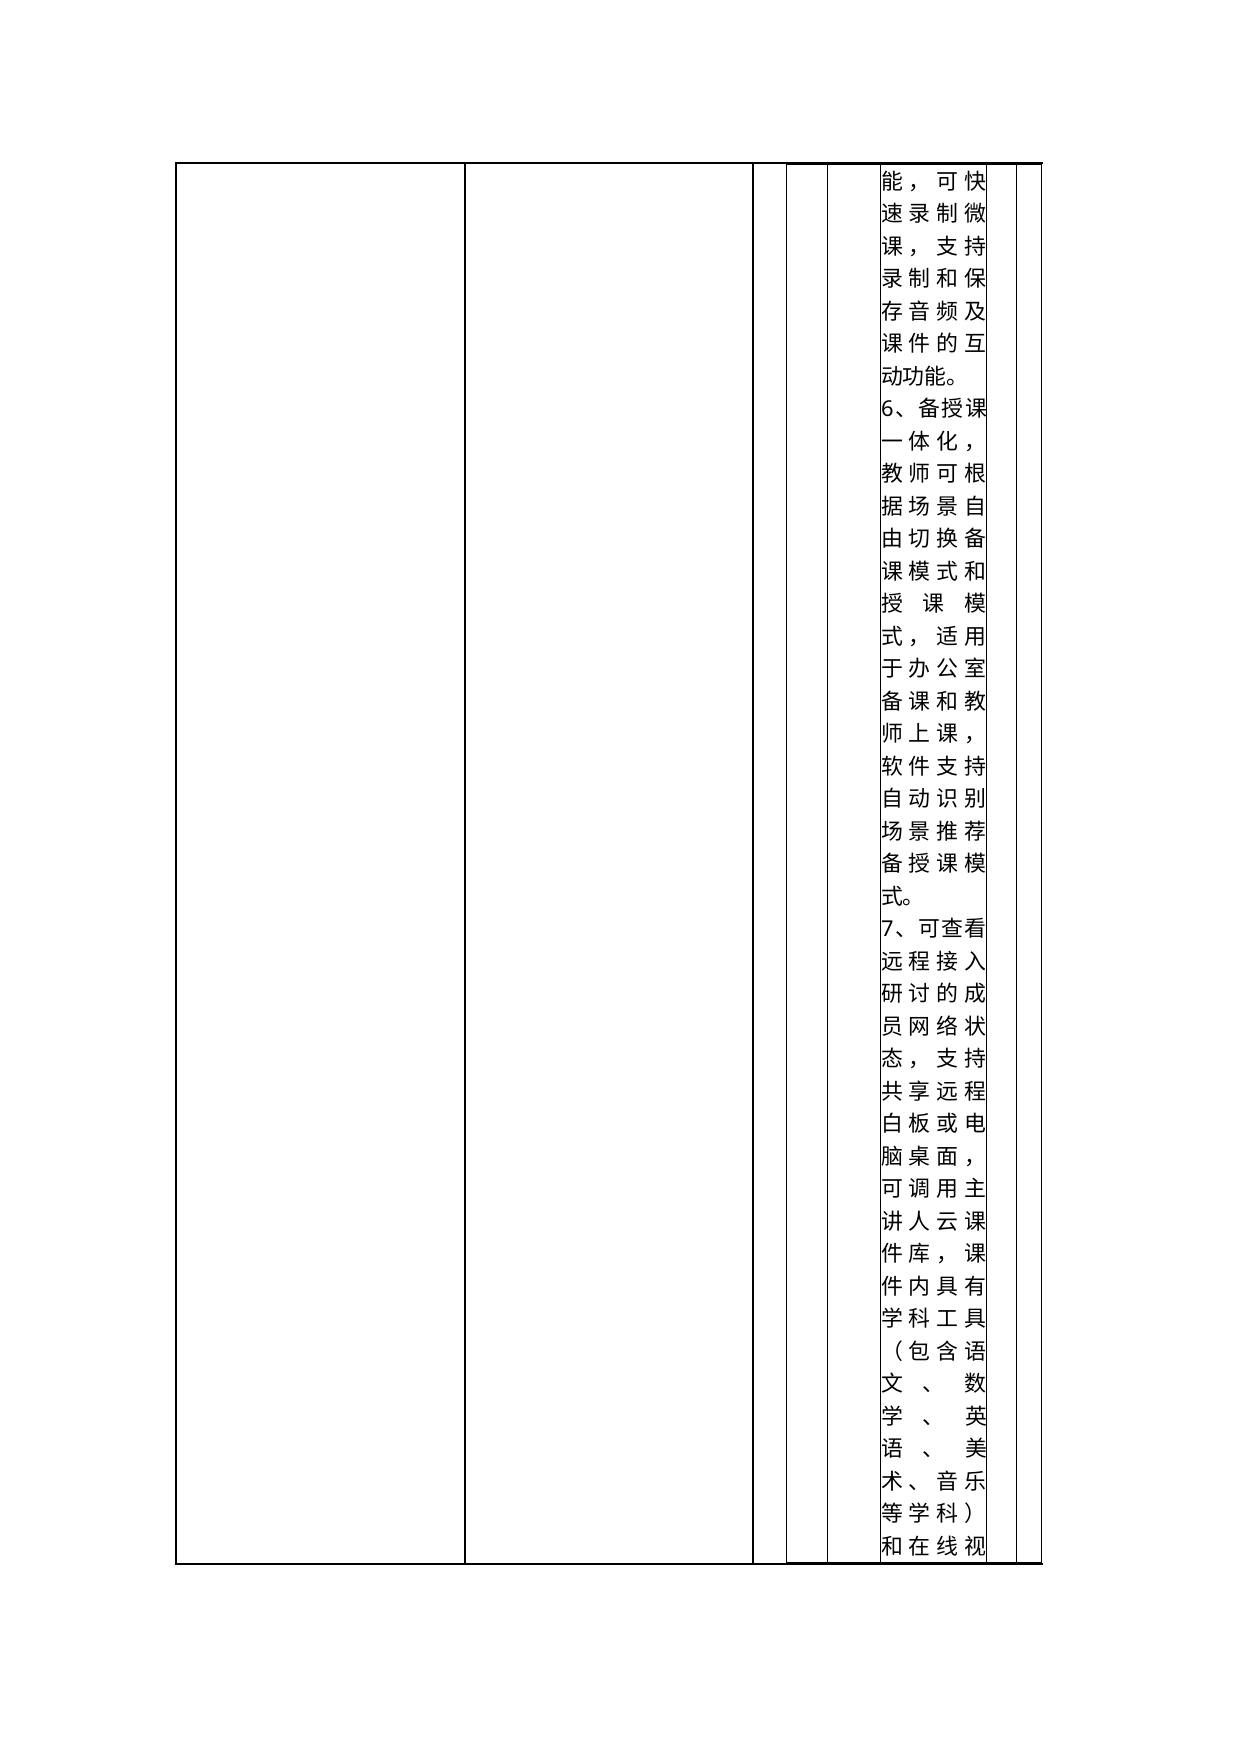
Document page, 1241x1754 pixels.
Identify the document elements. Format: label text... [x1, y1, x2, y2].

table_cell 1 [177, 164, 464, 1563]
table_cell [754, 164, 786, 1563]
table_cell [881, 165, 986, 1562]
table_cell [1017, 165, 1041, 1562]
table_cell [828, 165, 880, 1562]
table_cell [987, 165, 1016, 1562]
table_cell [787, 165, 827, 1562]
table_cell [466, 164, 752, 1563]
